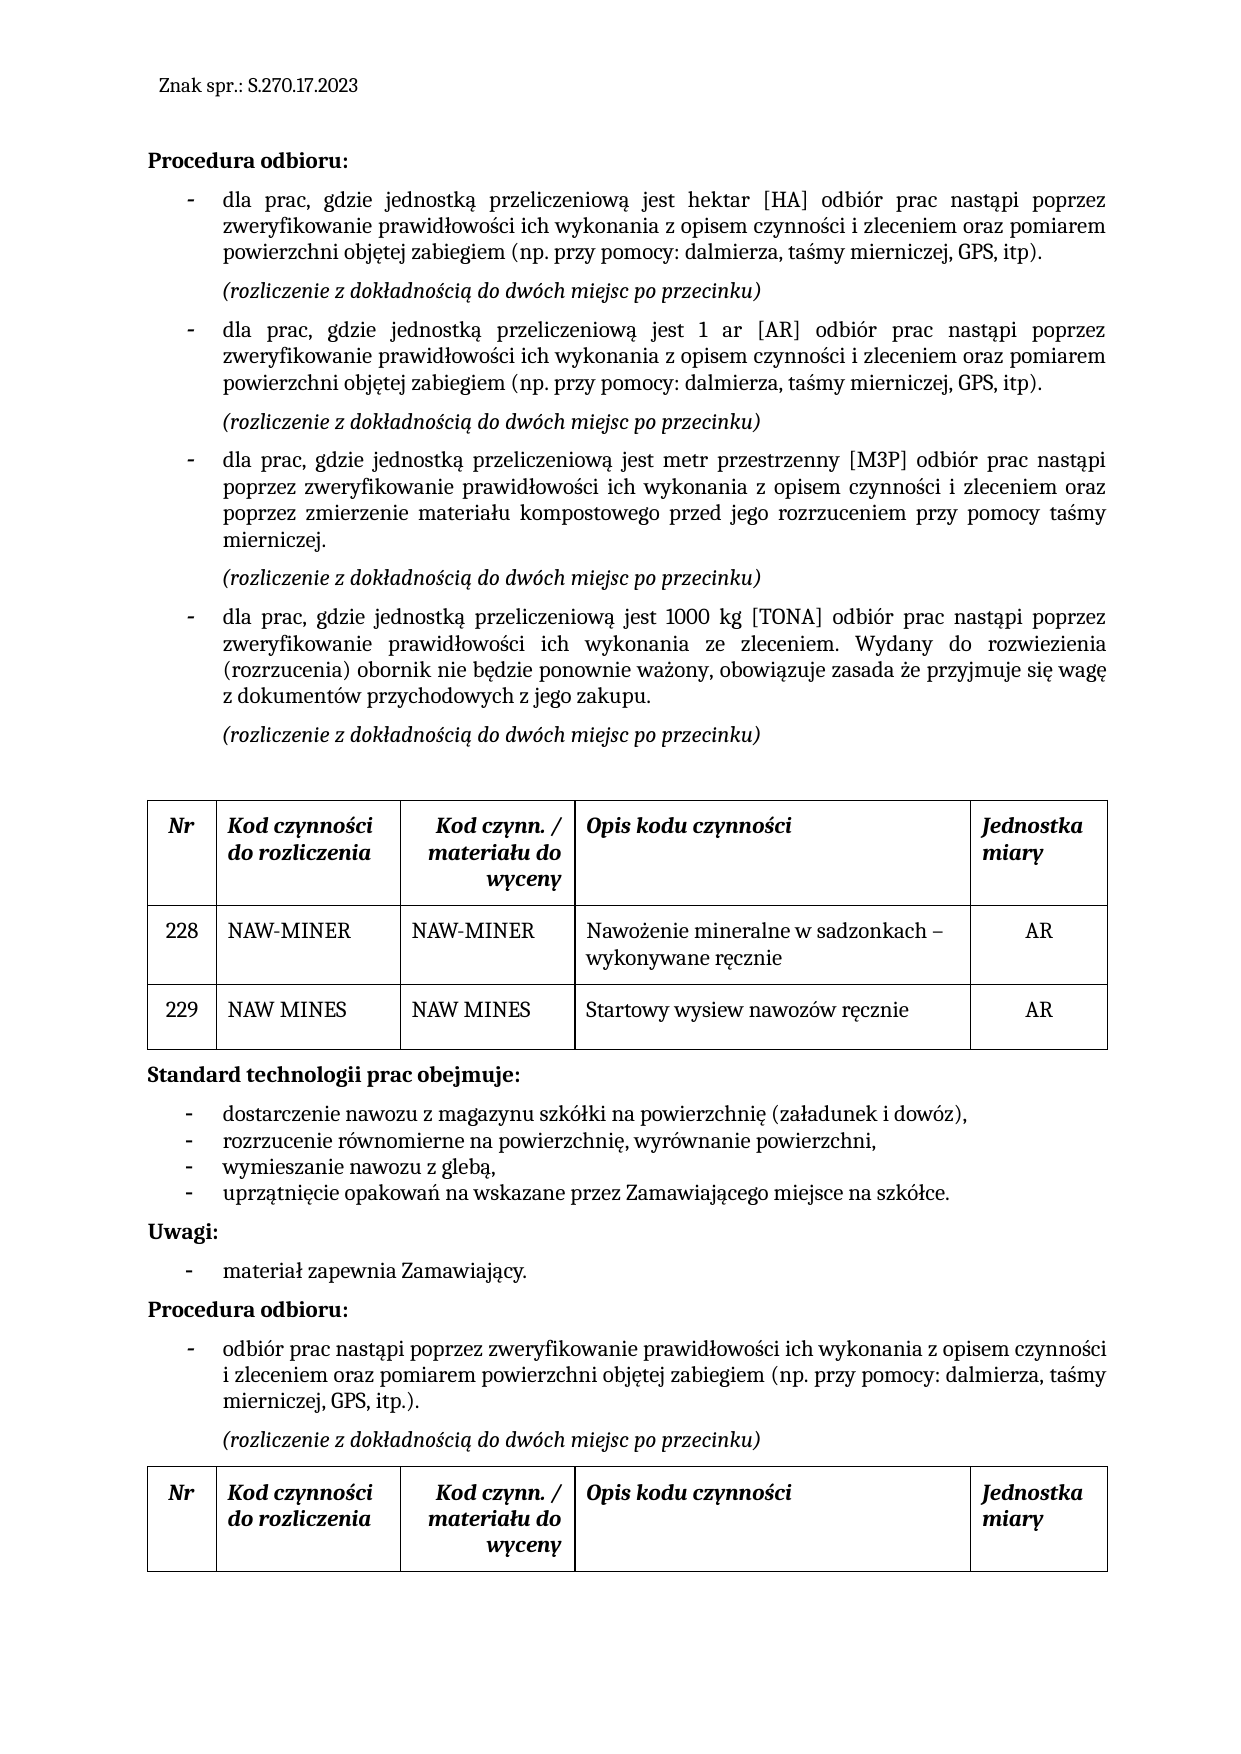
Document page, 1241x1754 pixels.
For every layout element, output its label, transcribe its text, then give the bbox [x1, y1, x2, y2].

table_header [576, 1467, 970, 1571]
text Standard technologii prac obejmuje: [148, 1062, 1107, 1088]
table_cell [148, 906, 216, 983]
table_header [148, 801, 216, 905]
list odbiór prac nastąpi poprzez zweryfikowanie prawidłowości ich wykonania z opisem czynności i zleceniem oraz pomiarem powierzchni objętej zabiegiem (np. przy pomocy: dalmierza, taśmy mierniczej, GPS, itp.). [185, 1336, 1107, 1414]
text Uwagi: [148, 1219, 1107, 1245]
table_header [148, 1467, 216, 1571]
text (rozliczenie z dokładnością do dwóch miejsc po przecinku) [148, 408, 1107, 435]
list dla prac, gdzie jednostką przeliczeniową jest 1000 kg [TONA] odbiór prac nastąpi poprzez zweryfikowanie prawidłowości ich wykonania ze zleceniem. Wydany do rozwiezienia (rozrzucenia) obornik nie będzie ponownie ważony, obowiązuje zasada że przyjmuje się wagę z dokumentów przychodowych z jego zakupu. [185, 604, 1107, 709]
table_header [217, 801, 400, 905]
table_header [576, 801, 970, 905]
list materiał zapewnia Zamawiający. [185, 1258, 1107, 1284]
text (rozliczenie z dokładnością do dwóch miejsc po przecinku) [148, 722, 1107, 748]
text Procedura odbioru: [148, 148, 1107, 174]
list dla prac, gdzie jednostką przeliczeniową jest 1 ar [AR] odbiór prac nastąpi poprzez zweryfikowanie prawidłowości ich wykonania z opisem czynności i zleceniem oraz pomiarem powierzchni objętej zabiegiem (np. przy pomocy: dalmierza, taśmy mierniczej, GPS, itp). [185, 317, 1107, 396]
list dostarczenie nawozu z magazynu szkółki na powierzchnię (załadunek i dowóz), [185, 1101, 1107, 1127]
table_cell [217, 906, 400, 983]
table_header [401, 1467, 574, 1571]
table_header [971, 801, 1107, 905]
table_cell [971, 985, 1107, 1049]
text (rozliczenie z dokładnością do dwóch miejsc po przecinku) [178, 565, 1107, 592]
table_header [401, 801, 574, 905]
list rozrzucenie równomierne na powierzchnię, wyrównanie powierzchni, [185, 1127, 1107, 1154]
text Procedura odbioru: [148, 1297, 1107, 1323]
list dla prac, gdzie jednostką przeliczeniową jest hektar [HA] odbiór prac nastąpi poprzez zweryfikowanie prawidłowości ich wykonania z opisem czynności i zleceniem oraz pomiarem powierzchni objętej zabiegiem (np. przy pomocy: dalmierza, taśmy mierniczej, GPS, itp). [185, 186, 1107, 266]
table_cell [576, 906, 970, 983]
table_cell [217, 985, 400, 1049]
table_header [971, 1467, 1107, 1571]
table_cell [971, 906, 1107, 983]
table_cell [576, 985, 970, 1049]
text (rozliczenie z dokładnością do dwóch miejsc po przecinku) [148, 278, 1107, 304]
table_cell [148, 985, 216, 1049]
list uprzątnięcie opakowań na wskazane przez Zamawiającego miejsce na szkółce. [185, 1180, 1107, 1206]
list dla prac, gdzie jednostką przeliczeniową jest metr przestrzenny [M3P] odbiór prac nastąpi poprzez zweryfikowanie prawidłowości ich wykonania z opisem czynności i zleceniem oraz poprzez zmierzenie materiału kompostowego przed jego rozrzuceniem przy pomocy taśmy mierniczej. [185, 447, 1107, 553]
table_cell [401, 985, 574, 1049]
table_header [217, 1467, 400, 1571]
list wymieszanie nawozu z glebą, [185, 1154, 1107, 1180]
text (rozliczenie z dokładnością do dwóch miejsc po przecinku) [148, 1427, 1107, 1453]
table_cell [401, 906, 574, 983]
